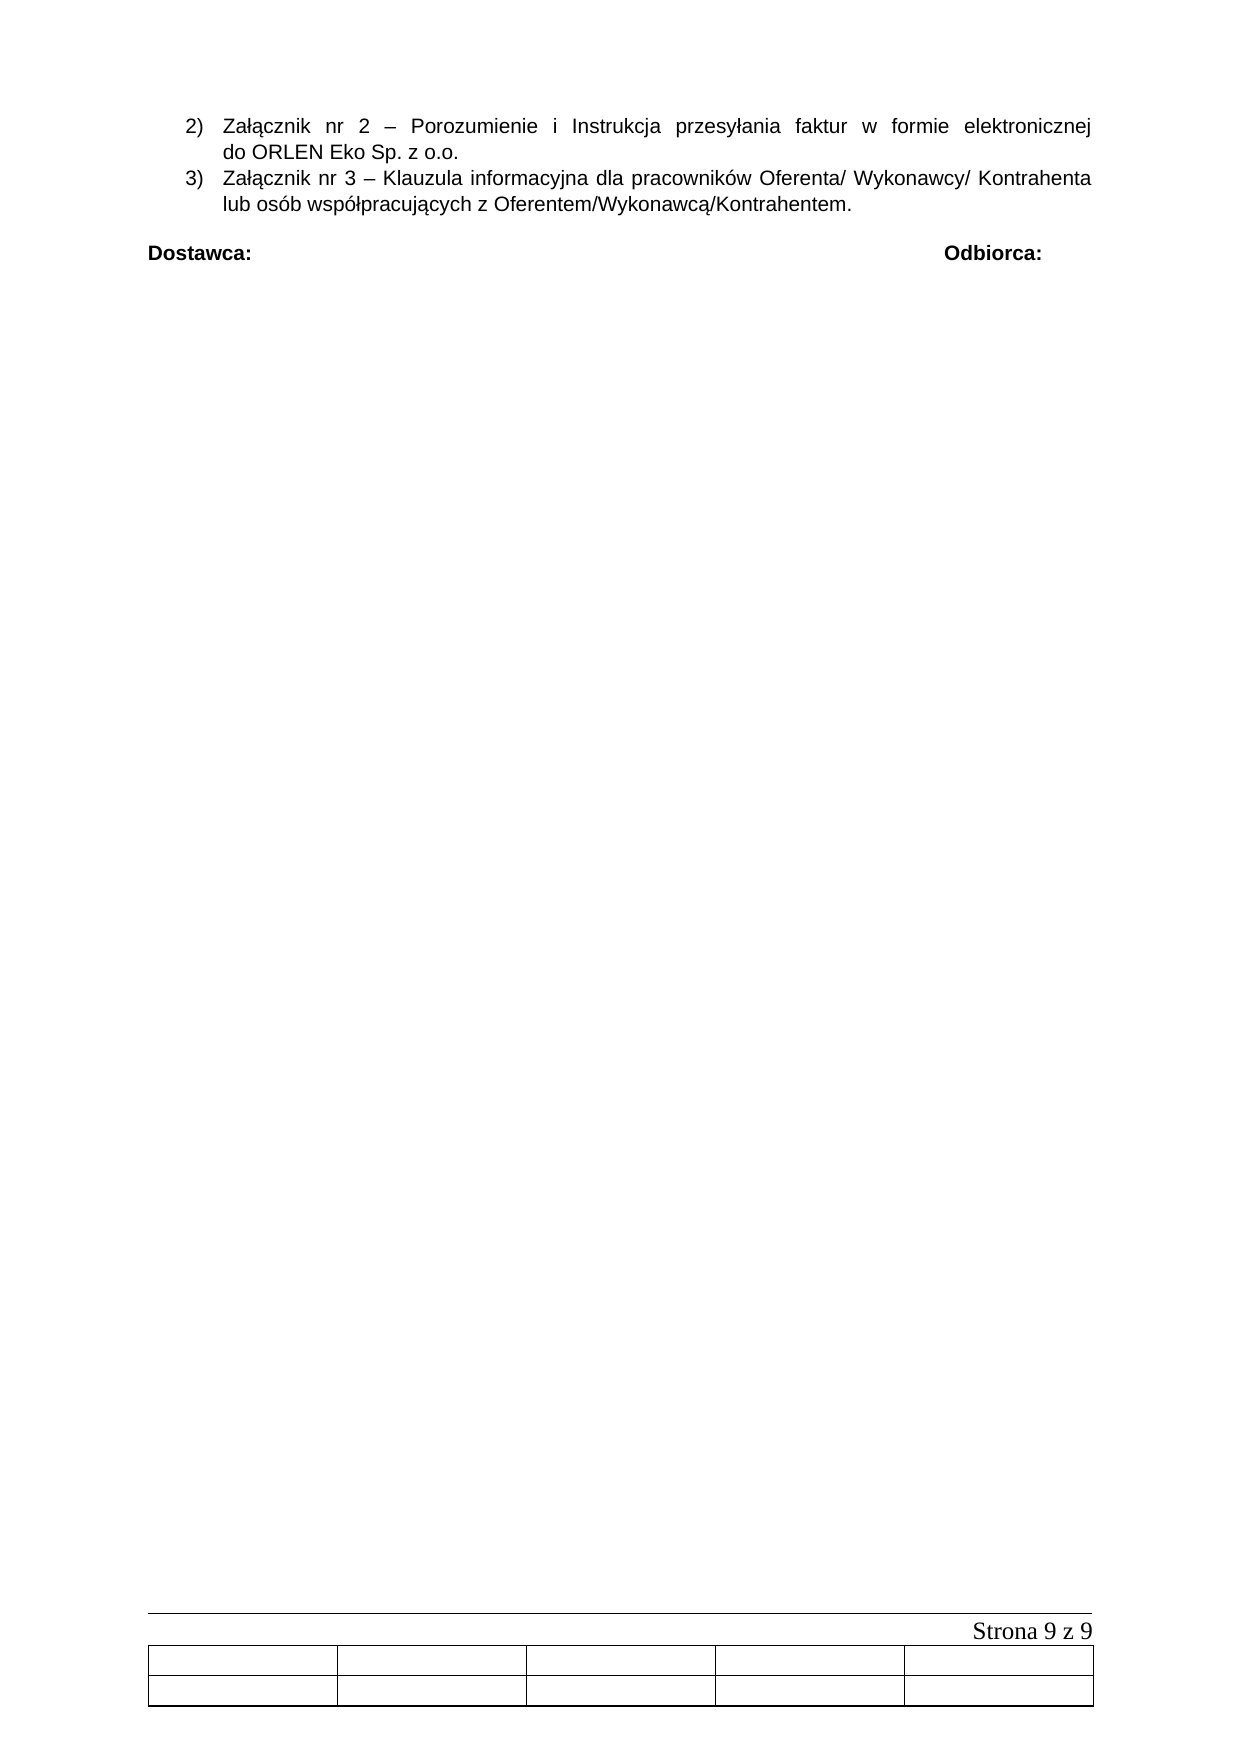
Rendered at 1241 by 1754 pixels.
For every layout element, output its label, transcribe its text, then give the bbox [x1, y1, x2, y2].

list Załącznik nr 2 – Porozumienie i Instrukcja przesyłania faktur w formie elektronicznej do ORLEN Eko Sp. z o.o. [185, 112, 1092, 164]
list Załącznik nr 3 – Klauzula informacyjna dla pracowników Oferenta/ Wykonawcy/ Kontrahenta lub osób współpracujących z Oferentem/Wykonawcą/Kontrahentem. [185, 164, 1092, 217]
text Dostawca: Odbiorca: [148, 241, 1092, 264]
